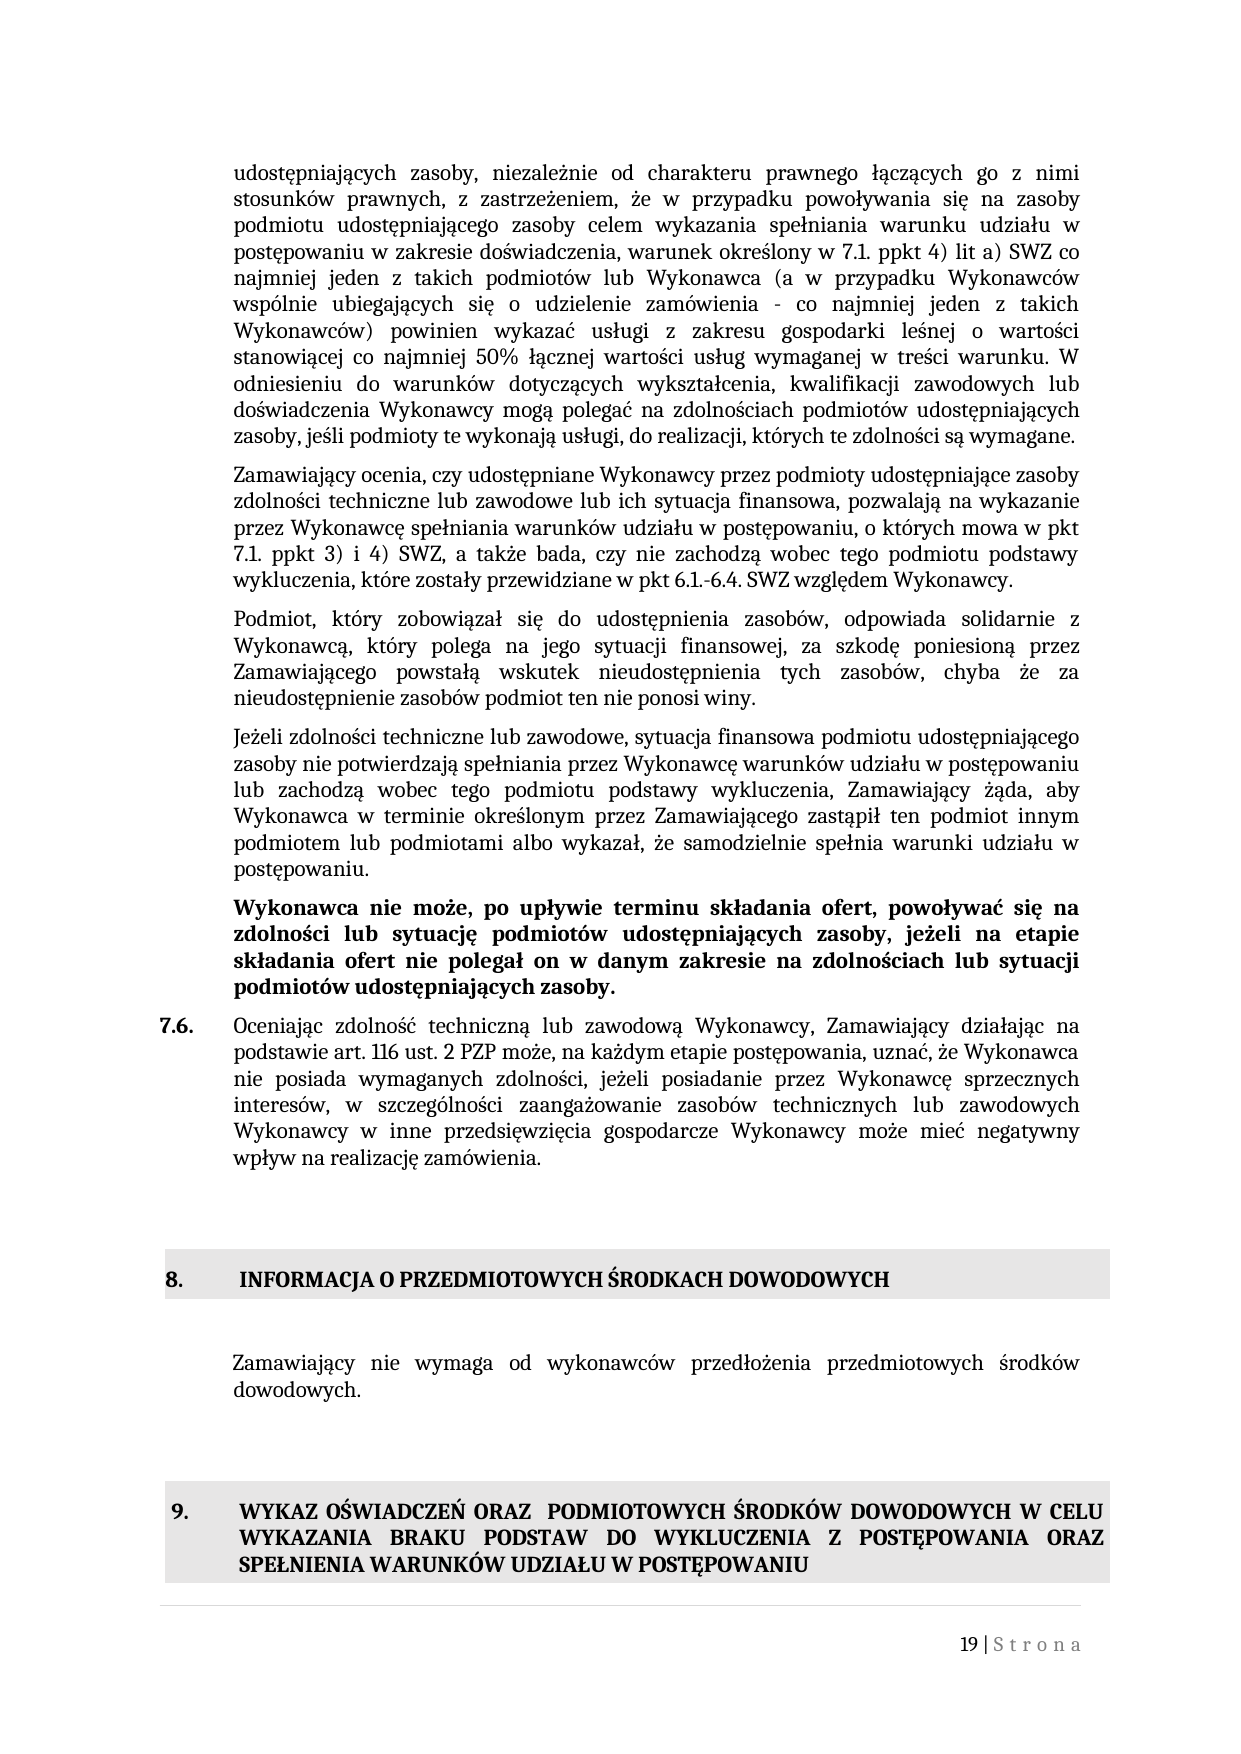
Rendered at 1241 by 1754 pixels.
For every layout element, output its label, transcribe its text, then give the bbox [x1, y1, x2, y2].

table_header 9. WYKAZ OŚWIADCZEŃ ORAZ PODMIOTOWYCH ŚRODKÓW DOWODOWYCH W CELU WYKAZANIA BRAKU PODSTAW DO WYKLUCZENIA Z POSTĘPOWANIA ORAZ SPEŁNIENIA WARUNKÓW UDZIAŁU W POSTĘPOWANIU [165, 1481, 1110, 1583]
text Jeżeli zdolności techniczne lub zawodowe, sytuacja finansowa podmiotu udostępniającego zasoby nie potwierdzają spełniania przez Wykonawcę warunków udziału w postępowaniu lub zachodzą wobec tego podmiotu podstawy wykluczenia, Zamawiający żąda, aby Wykonawca w terminie określonym przez Zamawiającego zastąpił ten podmiot innym podmiotem lub podmiotami albo wykazał, że samodzielnie spełnia warunki udziału w postępowaniu. [233, 724, 1081, 882]
text Wykonawca nie może, po upływie terminu składania ofert, powoływać się na zdolności lub sytuację podmiotów udostępniających zasoby, jeżeli na etapie składania ofert nie polegał on w danym zakresie na zdolnościach lub sytuacji podmiotów udostępniających zasoby. [233, 895, 1081, 1000]
text 7.6. Oceniając zdolność techniczną lub zawodową Wykonawcy, Zamawiający działając na podstawie art. 116 ust. 2 PZP może, na każdym etapie postępowania, uznać, że Wykonawca nie posiada wymaganych zdolności, jeżeli posiadanie przez Wykonawcę sprzecznych interesów, w szczególności zaangażowanie zasobów technicznych lub zawodowych Wykonawcy w inne przedsięwzięcia gospodarcze Wykonawcy może mieć negatywny wpływ na realizację zamówienia. [159, 1013, 1081, 1171]
text Zamawiający ocenia, czy udostępniane Wykonawcy przez podmioty udostępniające zasoby zdolności techniczne lub zawodowe lub ich sytuacja finansowa, pozwalają na wykazanie przez Wykonawcę spełniania warunków udziału w postępowaniu, o których mowa w pkt 7.1. ppkt 3) i 4) SWZ, a także bada, czy nie zachodzą wobec tego podmiotu podstawy wykluczenia, które zostały przewidziane w pkt 6.1.-6.4. SWZ względem Wykonawcy. [233, 462, 1081, 594]
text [159, 159, 1081, 449]
text Zamawiający nie wymaga od wykonawców przedłożenia przedmiotowych środków dowodowych. [232, 1350, 1081, 1403]
table_header 8. INFORMACJA O PRZEDMIOTOWYCH ŚRODKACH DOWODOWYCH [165, 1249, 1110, 1299]
text Podmiot, który zobowiązał się do udostępnienia zasobów, odpowiada solidarnie z Wykonawcą, który polega na jego sytuacji finansowej, za szkodę poniesioną przez Zamawiającego powstałą wskutek nieudostępnienia tych zasobów, chyba że za nieudostępnienie zasobów podmiot ten nie ponosi winy. [233, 606, 1081, 712]
